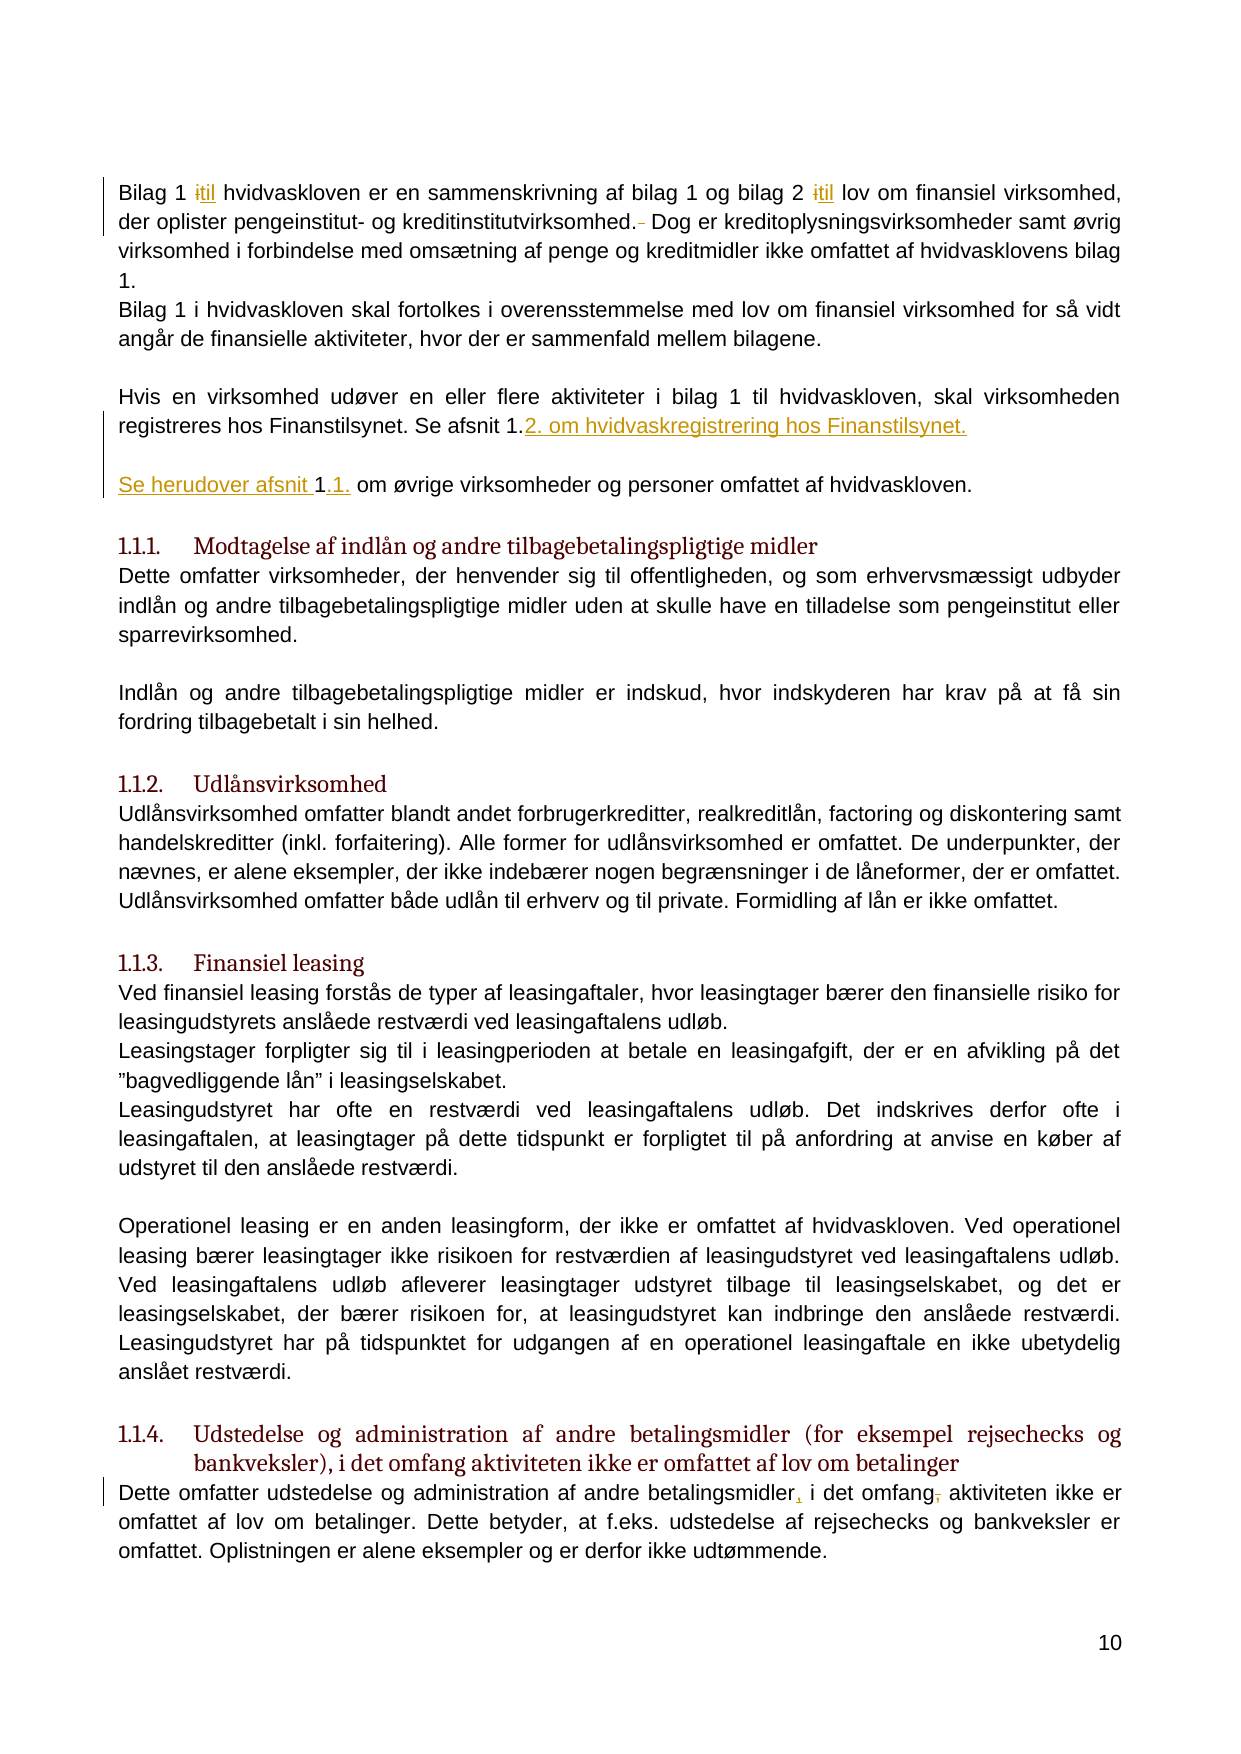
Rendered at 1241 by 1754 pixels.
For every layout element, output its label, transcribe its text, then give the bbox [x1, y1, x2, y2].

text Bilag 1 hvidvaskloven er en sammenskrivning af bilag 1 og bilag 2 lov om finansiel virksomhed, der oplister pengeinstitut- og kreditinstitutvirksomhed. Dog er kreditoplysningsvirksomheder samt øvrig virksomhed i forbindelse med omsætning af penge og kreditmidler ikke omfattet af hvidvasklovens bilag 1. [118, 177, 1122, 294]
text Udlånsvirksomhed omfatter blandt andet forbrugerkreditter, realkreditlån, factoring og diskontering samt handelskreditter (inkl. forfaitering). Alle former for udlånsvirksomhed er omfattet. De underpunkter, der nævnes, er alene eksempler, der ikke indebærer nogen begrænsninger i de låneformer, der er omfattet. Udlånsvirksomhed omfatter både udlån til erhverv og til private. Formidling af lån er ikke omfattet. [118, 798, 1122, 915]
text Bilag 1 i hvidvaskloven skal fortolkes i overensstemmelse med lov om finansiel virksomhed for så vidt angår de finansielle aktiviteter, hvor der er sammenfald mellem bilagene. [118, 294, 1122, 352]
text Dette omfatter udstedelse og administration af andre betalingsmidler i det omfang aktiviteten ikke er omfattet af lov om betalinger. Dette betyder, at f.eks. udstedelse af rejsechecks og bankveksler er omfattet. Oplistningen er alene eksempler og er derfor ikke udtømmende. [118, 1477, 1122, 1565]
subtitle Udlånsvirksomhed [118, 769, 1122, 798]
subtitle Finansiel leasing [118, 948, 1122, 977]
text Dette omfatter virksomheder, der henvender sig til offentligheden, og som erhvervsmæssigt udbyder indlån og andre tilbagebetalingspligtige midler uden at skulle have en tilladelse som pengeinstitut eller sparrevirksomhed. [118, 561, 1122, 648]
text Ved finansiel leasing forstås de typer af leasingaftaler, hvor leasingtager bærer den finansielle risiko for leasingudstyrets anslåede restværdi ved leasingaftalens udløb. [118, 977, 1122, 1036]
text 1 om øvrige virksomheder og personer omfattet af hvidvaskloven. [118, 469, 1122, 498]
subtitle Modtagelse af indlån og andre tilbagebetalingspligtige midler [118, 531, 1122, 561]
text Leasingudstyret har ofte en restværdi ved leasingaftalens udløb. Det indskrives derfor ofte i leasingaftalen, at leasingtager på dette tidspunkt er forpligtet til på anfordring at anvise en køber af udstyret til den anslåede restværdi. [118, 1094, 1122, 1181]
subtitle Udstedelse og administration af andre betalingsmidler (for eksempel rejsechecks og bankveksler), i det omfang aktiviteten ikke er omfattet af lov om betalinger [118, 1419, 1122, 1477]
text Indlån og andre tilbagebetalingspligtige midler er indskud, hvor indskyderen har krav på at få sin fordring tilbagebetalt i sin helhed. [118, 677, 1122, 736]
text Operationel leasing er en anden leasingform, der ikke er omfattet af hvidvaskloven. Ved operationel leasing bærer leasingtager ikke risikoen for restværdien af leasingudstyret ved leasingaftalens udløb. Ved leasingaftalens udløb afleverer leasingtager udstyret tilbage til leasingselskabet, og det er leasingselskabet, der bærer risikoen for, at leasingudstyret kan indbringe den anslåede restværdi. Leasingudstyret har på tidspunktet for udgangen af en operationel leasingaftale en ikke ubetydelig anslået restværdi. [118, 1211, 1122, 1386]
text Leasingstager forpligter sig til i leasingperioden at betale en leasingafgift, der er en afvikling på det ”bagvedliggende lån” i leasingselskabet. [118, 1036, 1122, 1094]
text Hvis en virksomhed udøver en eller flere aktiviteter i bilag 1 til hvidvaskloven, skal virksomheden registreres hos Finanstilsynet. Se afsnit 1. [118, 381, 1122, 440]
